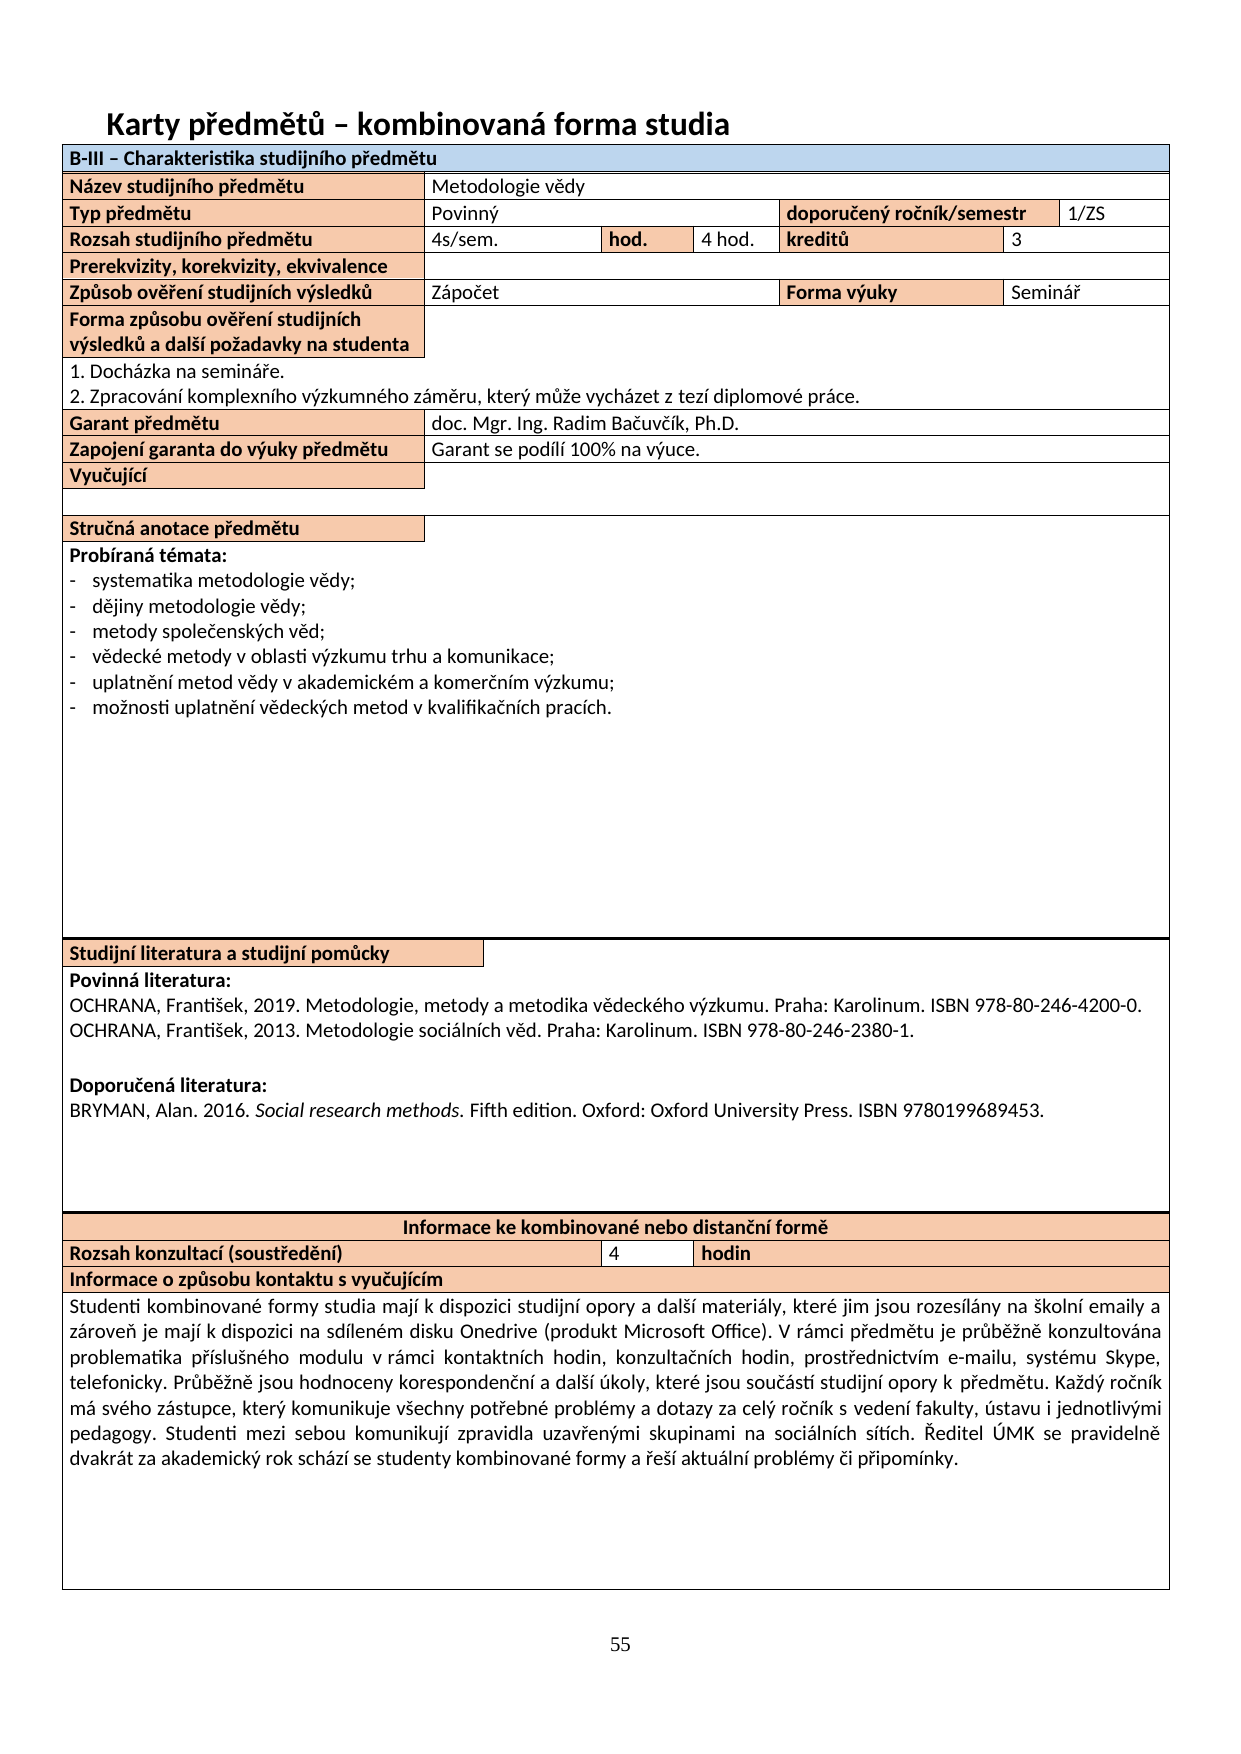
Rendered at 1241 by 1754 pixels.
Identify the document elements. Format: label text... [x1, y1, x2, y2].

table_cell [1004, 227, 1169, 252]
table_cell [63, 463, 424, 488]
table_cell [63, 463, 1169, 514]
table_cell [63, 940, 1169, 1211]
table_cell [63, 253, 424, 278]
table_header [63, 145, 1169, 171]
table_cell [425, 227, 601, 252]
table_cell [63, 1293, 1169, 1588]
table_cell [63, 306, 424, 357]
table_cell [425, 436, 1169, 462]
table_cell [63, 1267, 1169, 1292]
text Karty předmětů – kombinovaná forma studia [106, 103, 1134, 144]
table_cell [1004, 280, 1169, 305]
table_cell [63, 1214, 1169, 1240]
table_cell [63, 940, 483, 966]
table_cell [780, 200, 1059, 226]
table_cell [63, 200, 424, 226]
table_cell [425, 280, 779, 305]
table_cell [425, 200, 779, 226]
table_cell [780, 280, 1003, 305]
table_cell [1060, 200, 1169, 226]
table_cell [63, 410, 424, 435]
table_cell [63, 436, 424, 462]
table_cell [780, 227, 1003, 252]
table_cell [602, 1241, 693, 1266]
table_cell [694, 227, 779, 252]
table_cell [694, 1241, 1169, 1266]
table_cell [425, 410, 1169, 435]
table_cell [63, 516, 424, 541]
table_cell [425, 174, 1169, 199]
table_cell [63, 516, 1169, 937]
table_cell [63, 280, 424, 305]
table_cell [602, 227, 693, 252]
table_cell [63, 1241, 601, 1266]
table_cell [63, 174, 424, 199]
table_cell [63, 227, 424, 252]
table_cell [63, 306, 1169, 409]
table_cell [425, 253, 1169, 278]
